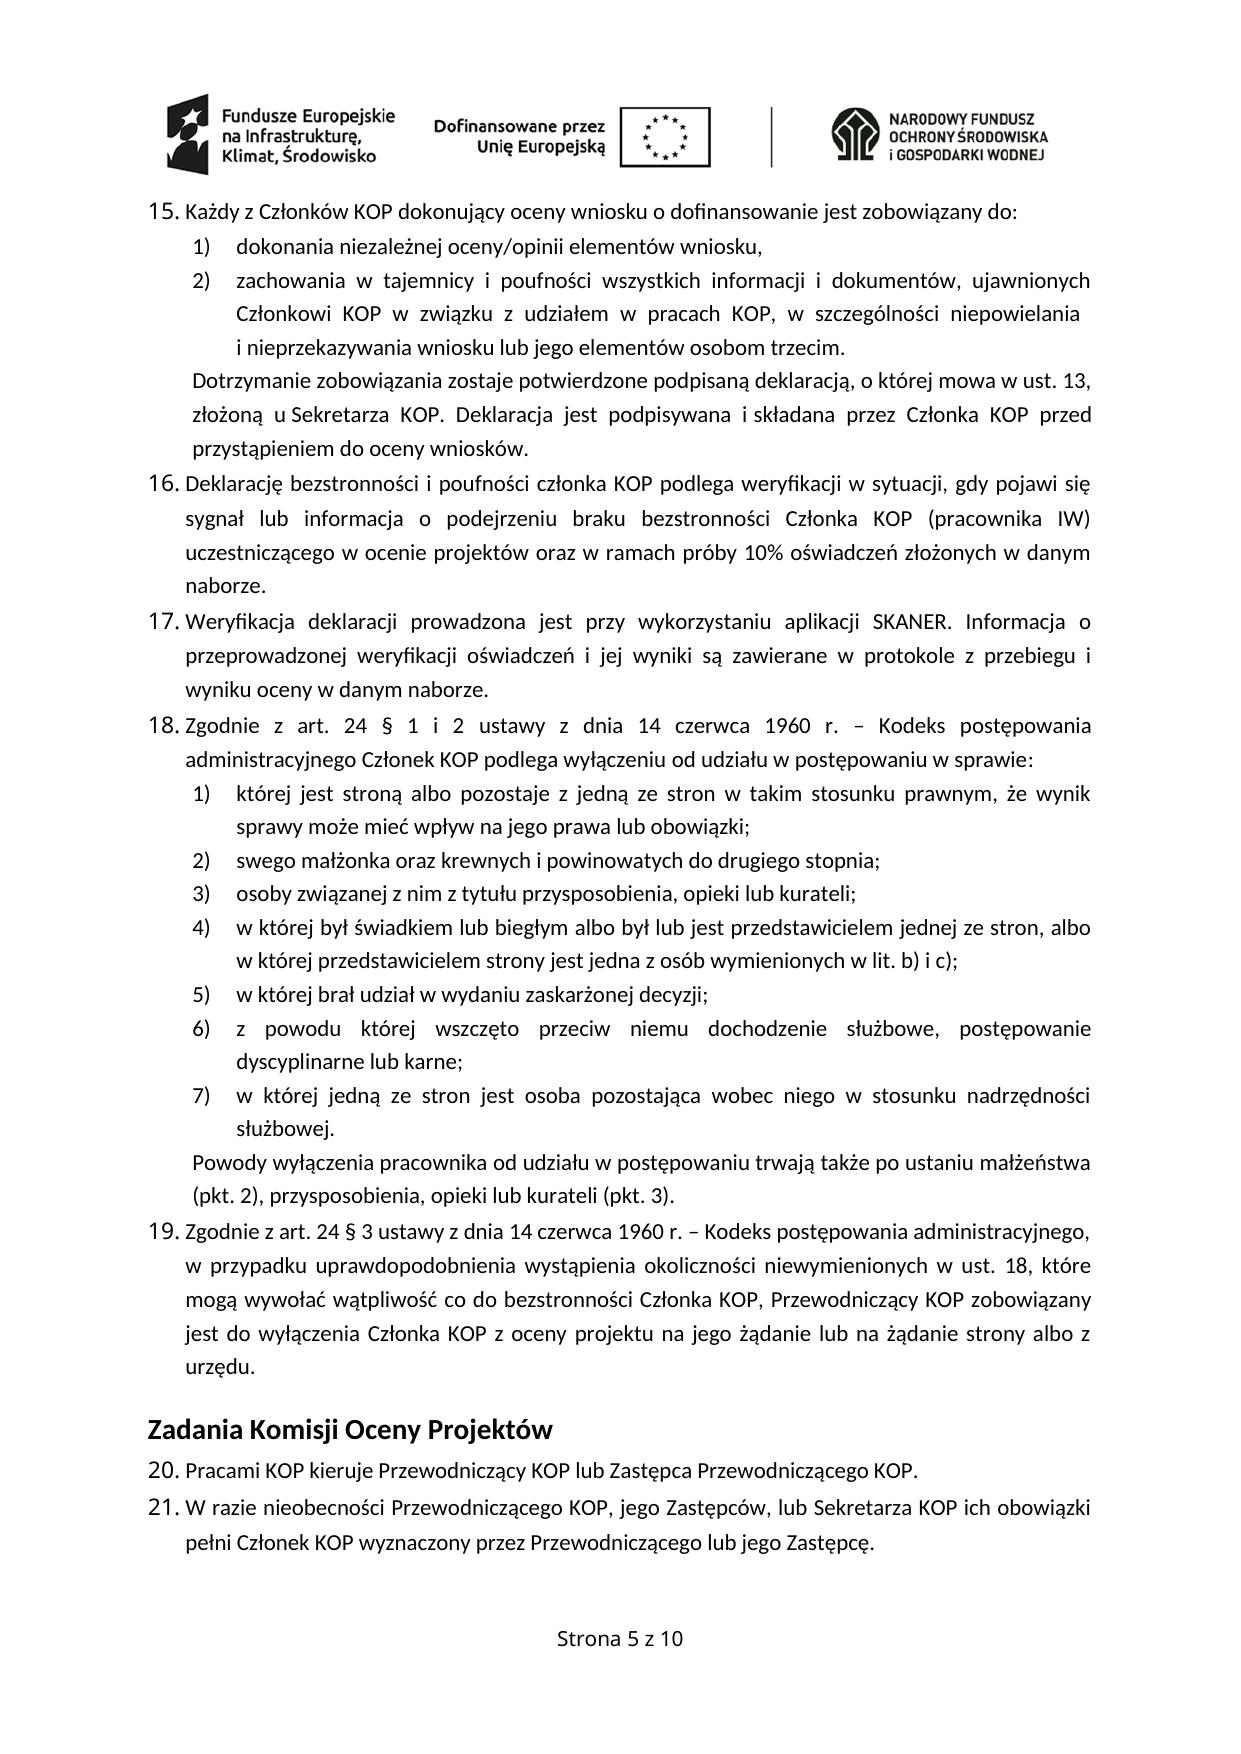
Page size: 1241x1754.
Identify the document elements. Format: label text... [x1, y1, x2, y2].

picture [147, 73, 1092, 195]
list osoby związanej z nim z tytułu przysposobienia, opieki lub kurateli; [192, 879, 1093, 907]
list zachowania w tajemnicy i poufności wszystkich informacji i dokumentów, ujawnionych Członkowi KOP w związku z udziałem w pracach KOP, w szczególności niepowielania i nieprzekazywania wniosku lub jego elementów osobom trzecim. [192, 266, 1093, 361]
list której jest stroną albo pozostaje z jedną ze stron w takim stosunku prawnym, że wynik sprawy może mieć wpływ na jego prawa lub obowiązki; [192, 779, 1093, 840]
list Zgodnie z art. 24 § 1 i 2 ustawy z dnia 14 czerwca 1960 r. – Kodeks postępowania administracyjnego Członek KOP podlega wyłączeniu od udziału w postępowaniu w sprawie: [148, 708, 1093, 773]
list Zgodnie z art. 24 § 3 ustawy z dnia 14 czerwca 1960 r. – Kodeks postępowania administracyjnego, w przypadku uprawdopodobnienia wystąpienia okoliczności niewymienionych w ust. 18, które mogą wywołać wątpliwość co do bezstronności Członka KOP, Przewodniczący KOP zobowiązany jest do wyłączenia Członka KOP z oceny projektu na jego żądanie lub na żądanie strony albo z urzędu. [148, 1215, 1093, 1380]
text Dotrzymanie zobowiązania zostaje potwierdzone podpisaną deklaracją, o której mowa w ust. 13, złożoną u Sekretarza KOP. Deklaracja jest podpisywana i składana przez Członka KOP przed przystąpieniem do oceny wniosków. [192, 367, 1093, 462]
list Weryfikacja deklaracji prowadzona jest przy wykorzystaniu aplikacji SKANER. Informacja o przeprowadzonej weryfikacji oświadczeń i jej wyniki są zawierane w protokole z przebiegu i wyniku oceny w danym naborze. [148, 605, 1093, 703]
subtitle Zadania Komisji Oceny Projektów [148, 1411, 1093, 1446]
list dokonania niezależnej oceny/opinii elementów wniosku, [192, 232, 1093, 261]
list Pracami KOP kieruje Przewodniczący KOP lub Zastępca Przewodniczącego KOP. [148, 1453, 1093, 1485]
list w której brał udział w wydaniu zaskarżonej decyzji; [192, 980, 1093, 1008]
list w której jedną ze stron jest osoba pozostająca wobec niego w stosunku nadrzędności służbowej. [192, 1081, 1093, 1142]
list swego małżonka oraz krewnych i powinowatych do drugiego stopnia; [192, 846, 1093, 874]
list Każdy z Członków KOP dokonujący oceny wniosku o dofinansowanie jest zobowiązany do: [148, 195, 1093, 226]
list Deklarację bezstronności i poufności członka KOP podlega weryfikacji w sytuacji, gdy pojawi się sygnał lub informacja o podejrzeniu braku bezstronności Członka KOP (pracownika IW) uczestniczącego w ocenie projektów oraz w ramach próby 10% oświadczeń złożonych w danym naborze. [148, 467, 1093, 599]
list Powody wyłączenia pracownika od udziału w postępowaniu trwają także po ustaniu małżeństwa (pkt. 2), przysposobienia, opieki lub kurateli (pkt. 3). [192, 1148, 1093, 1209]
list w której był świadkiem lub biegłym albo był lub jest przedstawicielem jednej ze stron, albo w której przedstawicielem strony jest jedna z osób wymienionych w lit. b) i c); [192, 913, 1093, 974]
list z powodu której wszczęto przeciw niemu dochodzenie służbowe, postępowanie dyscyplinarne lub karne; [192, 1014, 1093, 1075]
list W razie nieobecności Przewodniczącego KOP, jego Zastępców, lub Sekretarza KOP ich obowiązki pełni Członek KOP wyznaczony przez Przewodniczącego lub jego Zastępcę. [148, 1491, 1093, 1556]
